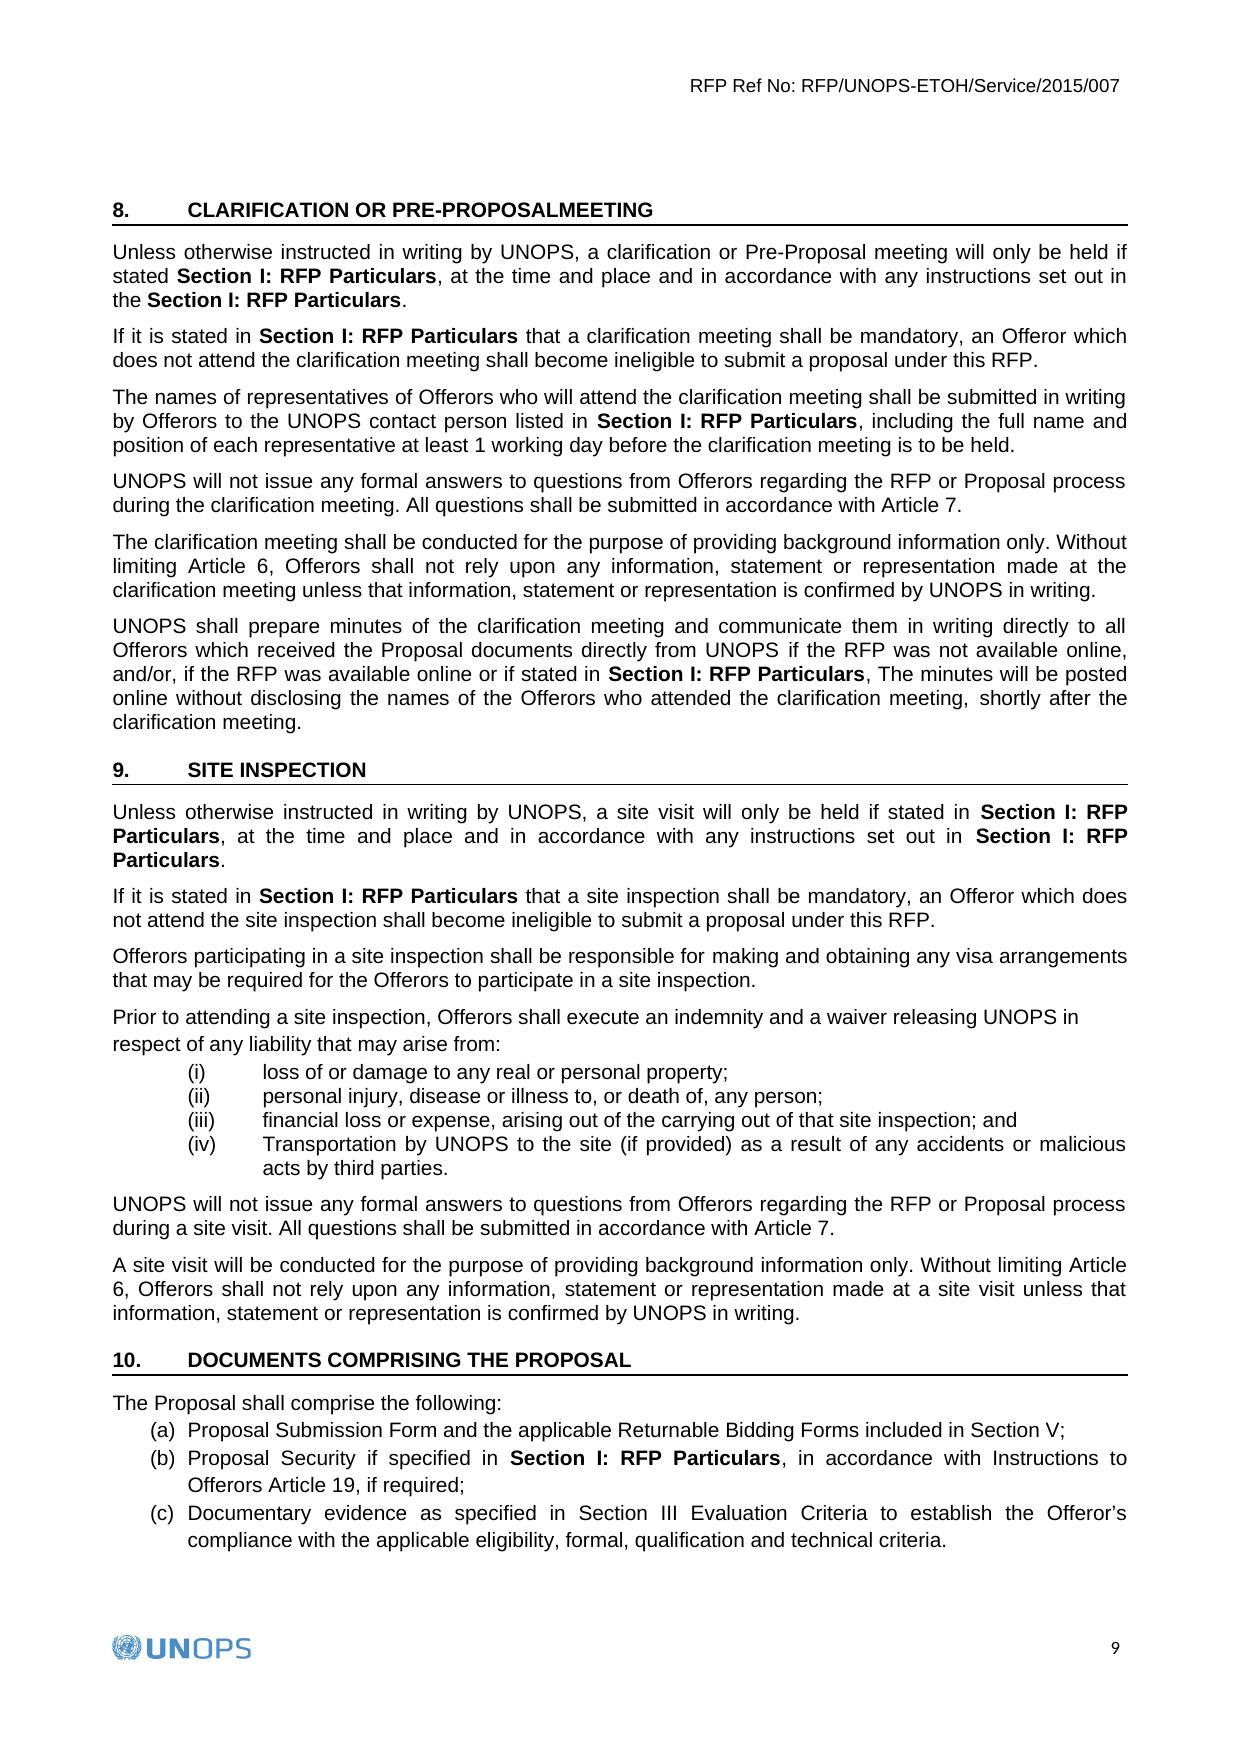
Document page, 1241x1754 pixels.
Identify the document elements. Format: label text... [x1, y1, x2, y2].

list personal injury, disease or illness to, or death of, any person; [187, 1084, 1128, 1108]
text Offerors participating in a site inspection shall be responsible for making and obtaining any visa arrangements that may be required for the Offerors to participate in a site inspection. [112, 944, 1128, 992]
list Transportation by UNOPS to the site (if provided) as a result of any accidents or malicious acts by third parties. [187, 1132, 1128, 1179]
text If it is stated in Section I: RFP Particulars that a site inspection shall be mandatory, an Offeror which does not attend the site inspection shall become ineligible to submit a proposal under this RFP. [112, 884, 1128, 932]
text UNOPS will not issue any formal answers to questions from Offerors regarding the RFP or Proposal process during a site visit. All questions shall be submitted in accordance with Article 7. [112, 1192, 1128, 1240]
text The clarification meeting shall be conducted for the purpose of providing background information only. Without limiting Article 6, Offerors shall not rely upon any information, statement or representation made at the clarification meeting unless that information, statement or representation is confirmed by UNOPS in writing. [112, 529, 1128, 601]
text Unless otherwise instructed in writing by UNOPS, a site visit will only be held if stated in Section I: RFP Particulars, at the time and place and in accordance with any instructions set out in Section I: RFP Particulars. [112, 799, 1128, 871]
text Unless otherwise instructed in writing by UNOPS, a clarification or Pre-Proposal meeting will only be held if stated Section I: RFP Particulars, at the time and place and in accordance with any instructions set out in the Section I: RFP Particulars. [112, 240, 1128, 312]
list Proposal Security if specified in Section I: RFP Particulars, in accordance with Instructions to Offerors Article 19, if required; [150, 1445, 1128, 1497]
text The names of representatives of Offerors who will attend the clarification meeting shall be submitted in writing by Offerors to the UNOPS contact person listed in Section I: RFP Particulars, including the full name and position of each representative at least 1 working day before the clarification meeting is to be held. [112, 385, 1128, 457]
subtitle Clarification or Pre-ProposalMeeting [112, 198, 1128, 224]
list The Proposal shall comprise the following: [112, 1390, 1128, 1414]
text UNOPS will not issue any formal answers to questions from Offerors regarding the RFP or Proposal process during the clarification meeting. All questions shall be submitted in accordance with Article 7. [112, 469, 1128, 517]
text If it is stated in Section I: RFP Particulars that a clarification meeting shall be mandatory, an Offeror which does not attend the clarification meeting shall become ineligible to submit a proposal under this RFP. [112, 324, 1128, 372]
subtitle DOCUMENTS COMPRISING THE PROPOSAL [112, 1348, 1128, 1374]
picture [112, 1635, 251, 1660]
list financial loss or expense, arising out of the carrying out of that site inspection; and [187, 1108, 1128, 1132]
text A site visit will be conducted for the purpose of providing background information only. Without limiting Article 6, Offerors shall not rely upon any information, statement or representation made at a site visit unless that information, statement or representation is confirmed by UNOPS in writing. [112, 1252, 1128, 1324]
subtitle Site Inspection [112, 758, 1128, 784]
list loss of or damage to any real or personal property; [187, 1060, 1128, 1084]
list Proposal Submission Form and the applicable Returnable Bidding Forms included in Section V; [150, 1418, 1128, 1442]
list Prior to attending a site inspection, Offerors shall execute an indemnity and a waiver releasing UNOPS in respect of any liability that may arise from: [112, 1005, 1128, 1056]
text UNOPS shall prepare minutes of the clarification meeting and communicate them in writing directly to all Offerors which received the Proposal documents directly from UNOPS if the RFP was not available online, and/or, if the RFP was available online or if stated in Section I: RFP Particulars, The minutes will be posted online without disclosing the names of the Offerors who attended the clarification meeting, shortly after the clarification meeting. [112, 614, 1128, 734]
list Documentary evidence as specified in Section III Evaluation Criteria to establish the Offeror’s compliance with the applicable eligibility, formal, qualification and technical criteria. [150, 1500, 1128, 1552]
